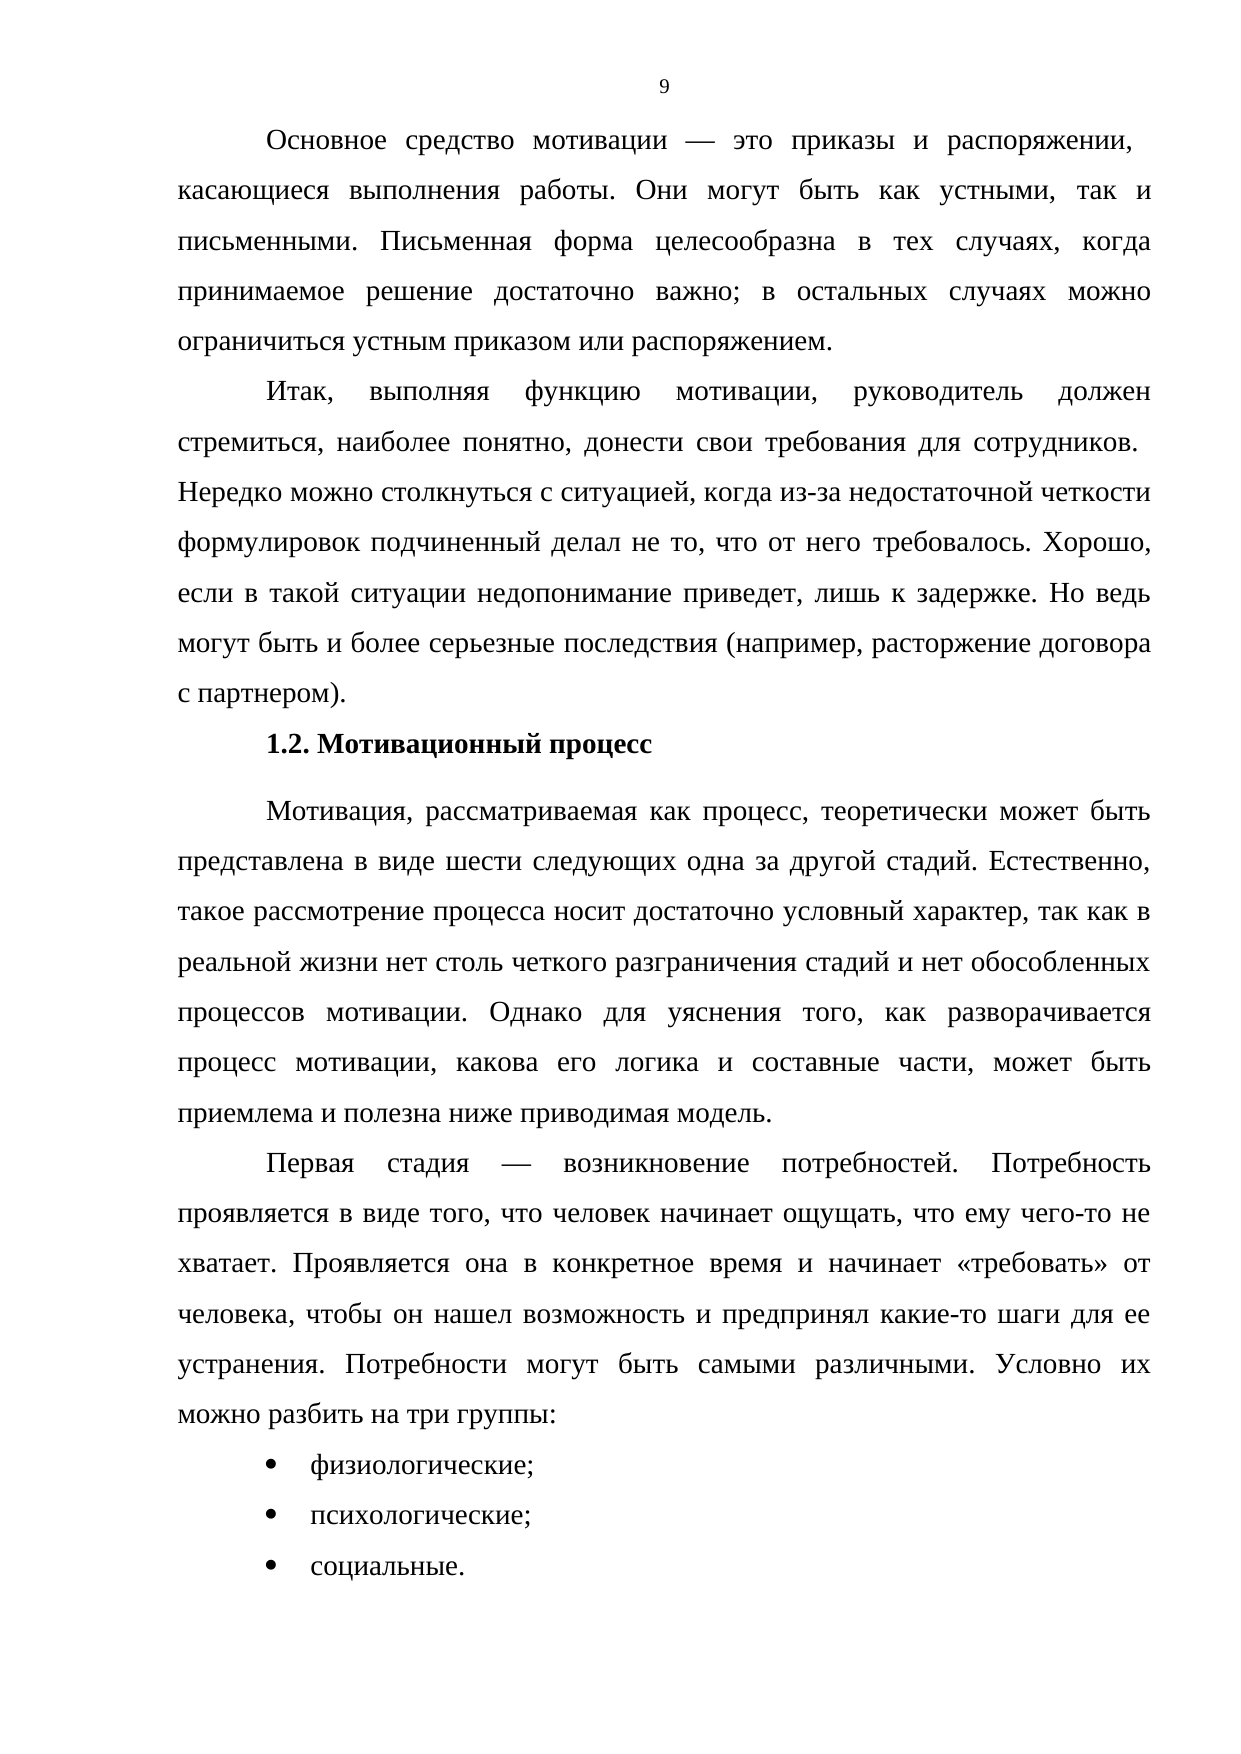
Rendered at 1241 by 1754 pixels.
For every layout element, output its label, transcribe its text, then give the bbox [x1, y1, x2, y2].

text Итак, выполняя функцию мотивации, руководитель должен стремиться, наиболее понятно, донести свои требования для сотрудников. Нередко можно столкнуться с ситуацией, когда из-за недостаточной четкости формулировок подчиненный делал не то, что от него требовалось. Хорошо, если в такой ситуации недопонимание приведет, лишь к задержке. Но ведь могут быть и более серьезные последствия (например, расторжение договора с партнером). [177, 373, 1152, 709]
list психологические; [266, 1497, 1152, 1531]
list социальные. [266, 1548, 1152, 1581]
text 1.2. Мотивационный процесс [177, 726, 1152, 759]
text Мотивация, рассматриваемая как процесс, теоретически может быть представлена в виде шести следующих одна за другой стадий. Естественно, такое рассмотрение процесса носит достаточно условный характер, так как в реальной жизни нет столь четкого разграничения стадий и нет обособленных процессов мотивации. Однако для уяснения того, как разворачивается процесс мотивации, какова его логика и составные части, может быть приемлема и полезна ниже приводимая модель. [177, 793, 1152, 1128]
text Первая стадия — возникновение потребностей. Потребность проявляется в виде того, что человек начинает ощущать, что ему чего-то не хватает. Проявляется она в конкретное время и начинает «требовать» от человека, чтобы он нашел возможность и предпринял какие-то шаги для ее устранения. Потребности могут быть самыми различными. Условно их можно разбить на три группы: [177, 1145, 1152, 1430]
text Основное средство мотивации — это приказы и распоряжении, касающиеся выполнения работы. Они могут быть как устными, так и письменными. Письменная форма целесообразна в тех случаях, когда принимаемое решение достаточно важно; в остальных случаях можно ограничиться устным приказом или распоряжением. [177, 122, 1152, 357]
list физиологические; [266, 1447, 1152, 1481]
